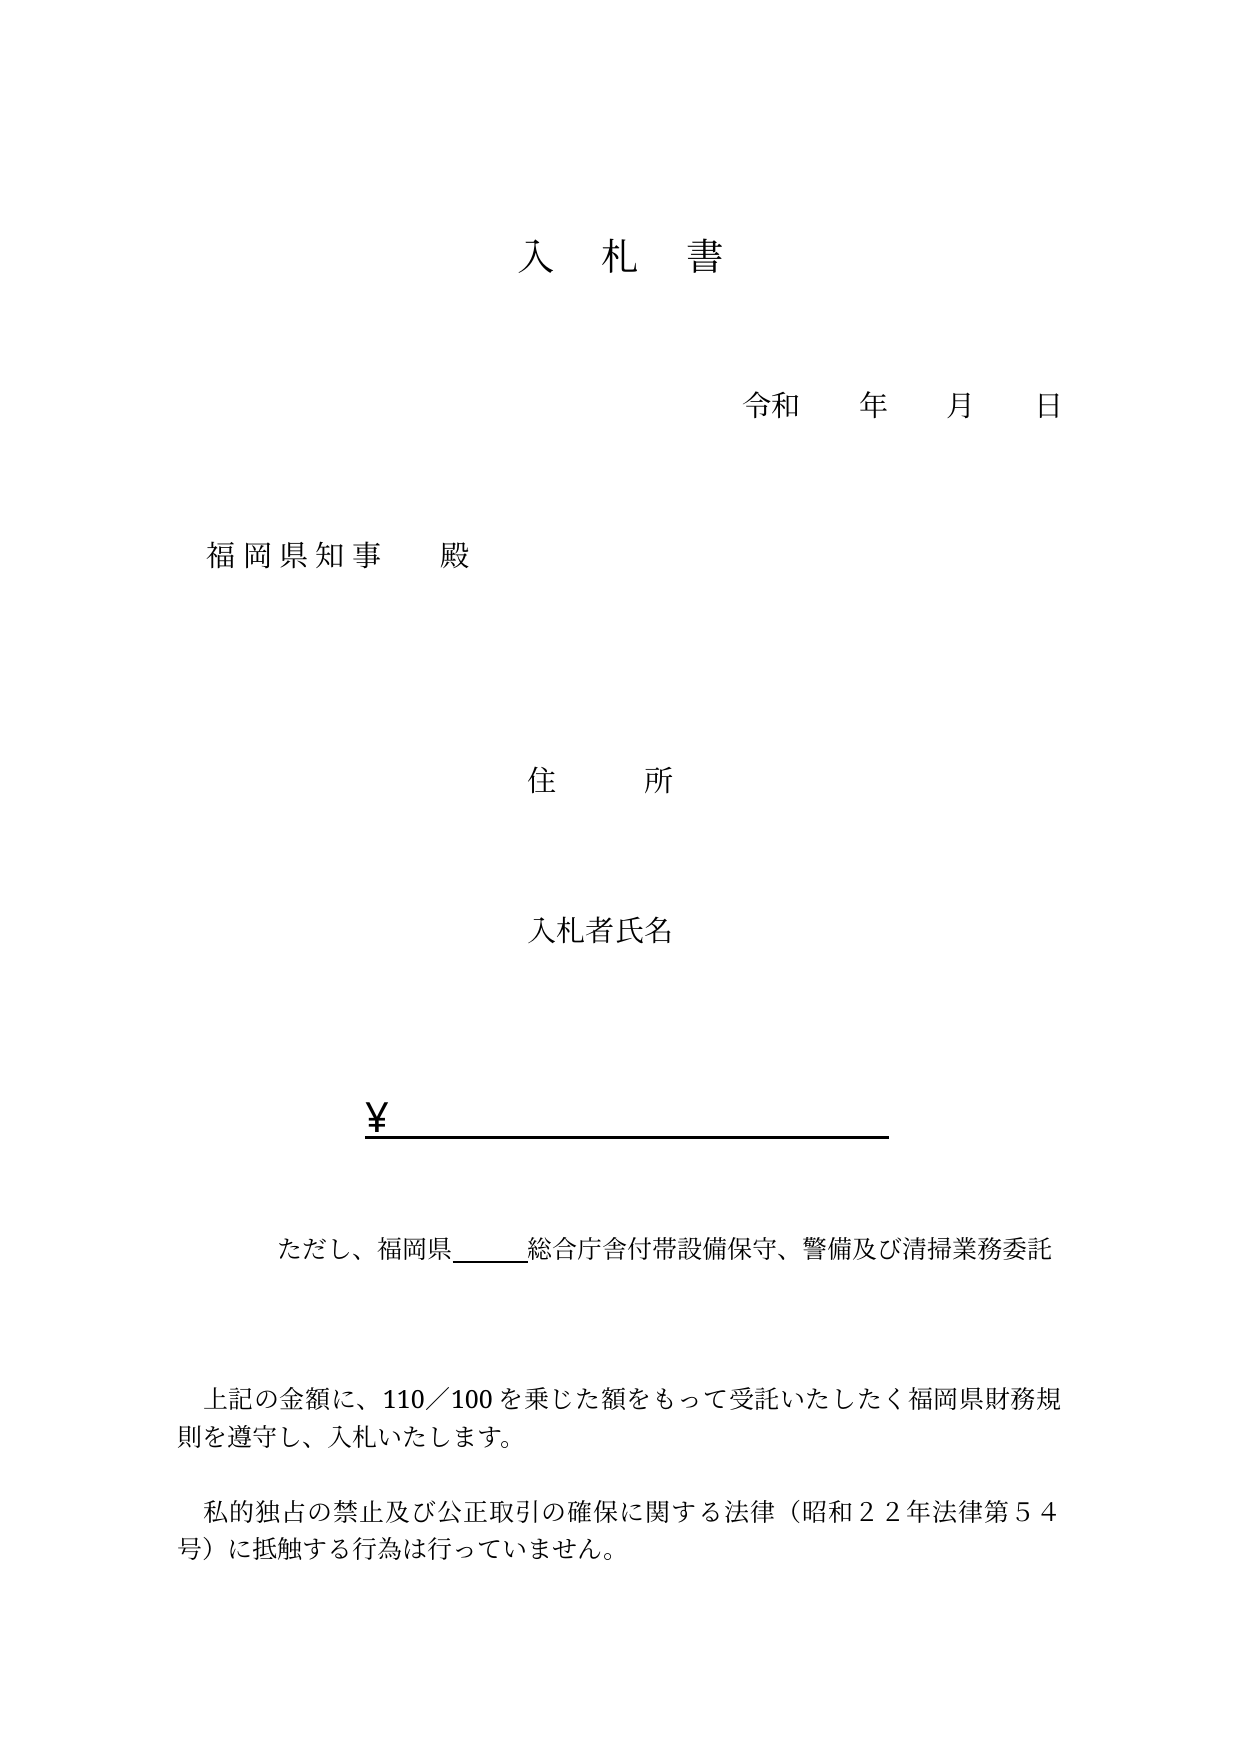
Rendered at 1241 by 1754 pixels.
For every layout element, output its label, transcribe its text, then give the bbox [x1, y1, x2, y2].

text 上記の金額に、110／100を乗じた額をもって受託いたしたく福岡県財務規則を遵守し、入札いたします。 [177, 1379, 1063, 1454]
text 私的独占の禁止及び公正取引の確保に関する法律（昭和２２年法律第５４号）に抵触する行為は行っていません。 [177, 1492, 1063, 1567]
text ¥ [177, 1079, 1063, 1154]
text 入札書 [177, 217, 1063, 292]
text 令和 年 月 日 [177, 367, 1063, 442]
text 住 所 [177, 742, 1063, 817]
text 入札者氏名 [177, 892, 1063, 967]
text ただし、福岡県 総合庁舎付帯設備保守、警備及び清掃業務委託 [177, 1229, 1063, 1267]
text 福岡県知事 殿 [177, 517, 1063, 592]
